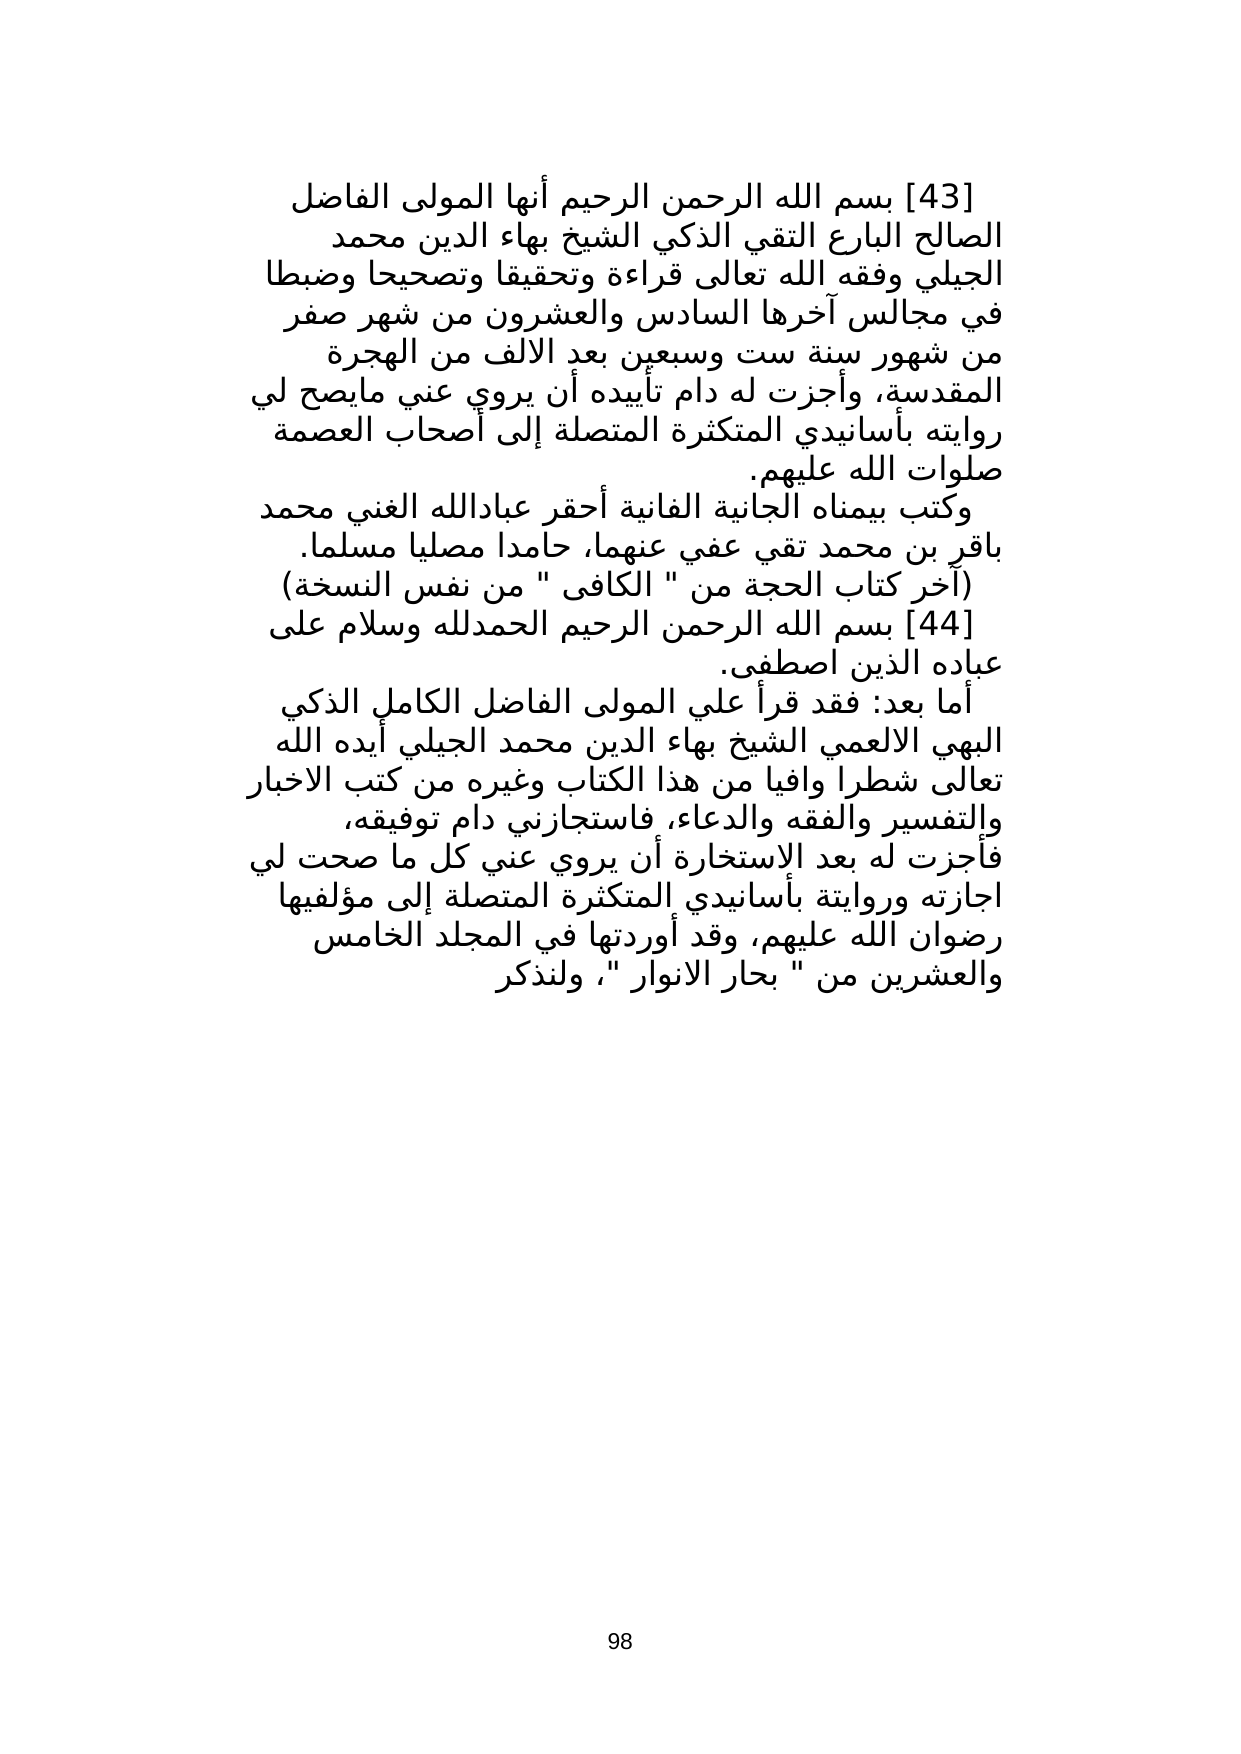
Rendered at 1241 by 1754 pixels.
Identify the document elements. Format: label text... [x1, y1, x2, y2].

text وكتب بيمناه الجانية الفانية أحقر عبادالله الغني محمد باقر بن محمد تقي عفي عنهما، حامدا مصليا مسلما. [236, 488, 1004, 566]
text (آخر كتاب الحجة من " الكافى " من نفس النسخة) [236, 566, 1004, 604]
text [44] بسم الله الرحمن الرحيم الحمدلله وسلام على عباده الذين اصطفى. [236, 604, 1004, 682]
text [43] بسم الله الرحمن الرحيم أنها المولى الفاضل الصالح البارع التقي الذكي الشيخ بهاء الدين محمد الجيلي وفقه الله تعالى قراء‌ة وتحقيقا وتصحيحا وضبطا في مجالس آخرها السادس والعشرون من شهر صفر من شهور سنة ست وسبعين بعد الالف من الهجرة المقدسة، وأجزت له دام تأييده أن يروي عني مايصح لي روايته بأسانيدي المتكثرة المتصلة إلى أصحاب العصمة صلوات الله عليهم. [236, 177, 1004, 488]
text أما بعد: فقد قرأ علي المولى الفاضل الكامل الذكي البهي الالعمي الشيخ بهاء الدين محمد الجيلي أيده الله تعالى شطرا وافيا من هذا الكتاب وغيره من كتب الاخبار والتفسير والفقه والدعاء، فاستجازني دام توفيقه، فأجزت له بعد الاستخارة أن يروي عني كل ما صحت لي اجازته وروايتة بأسانيدي المتكثرة المتصلة إلى مؤلفيها رضوان الله عليهم، وقد أوردتها في المجلد الخامس والعشرين من " بحار الانوار "، ولنذكر [236, 682, 1004, 993]
